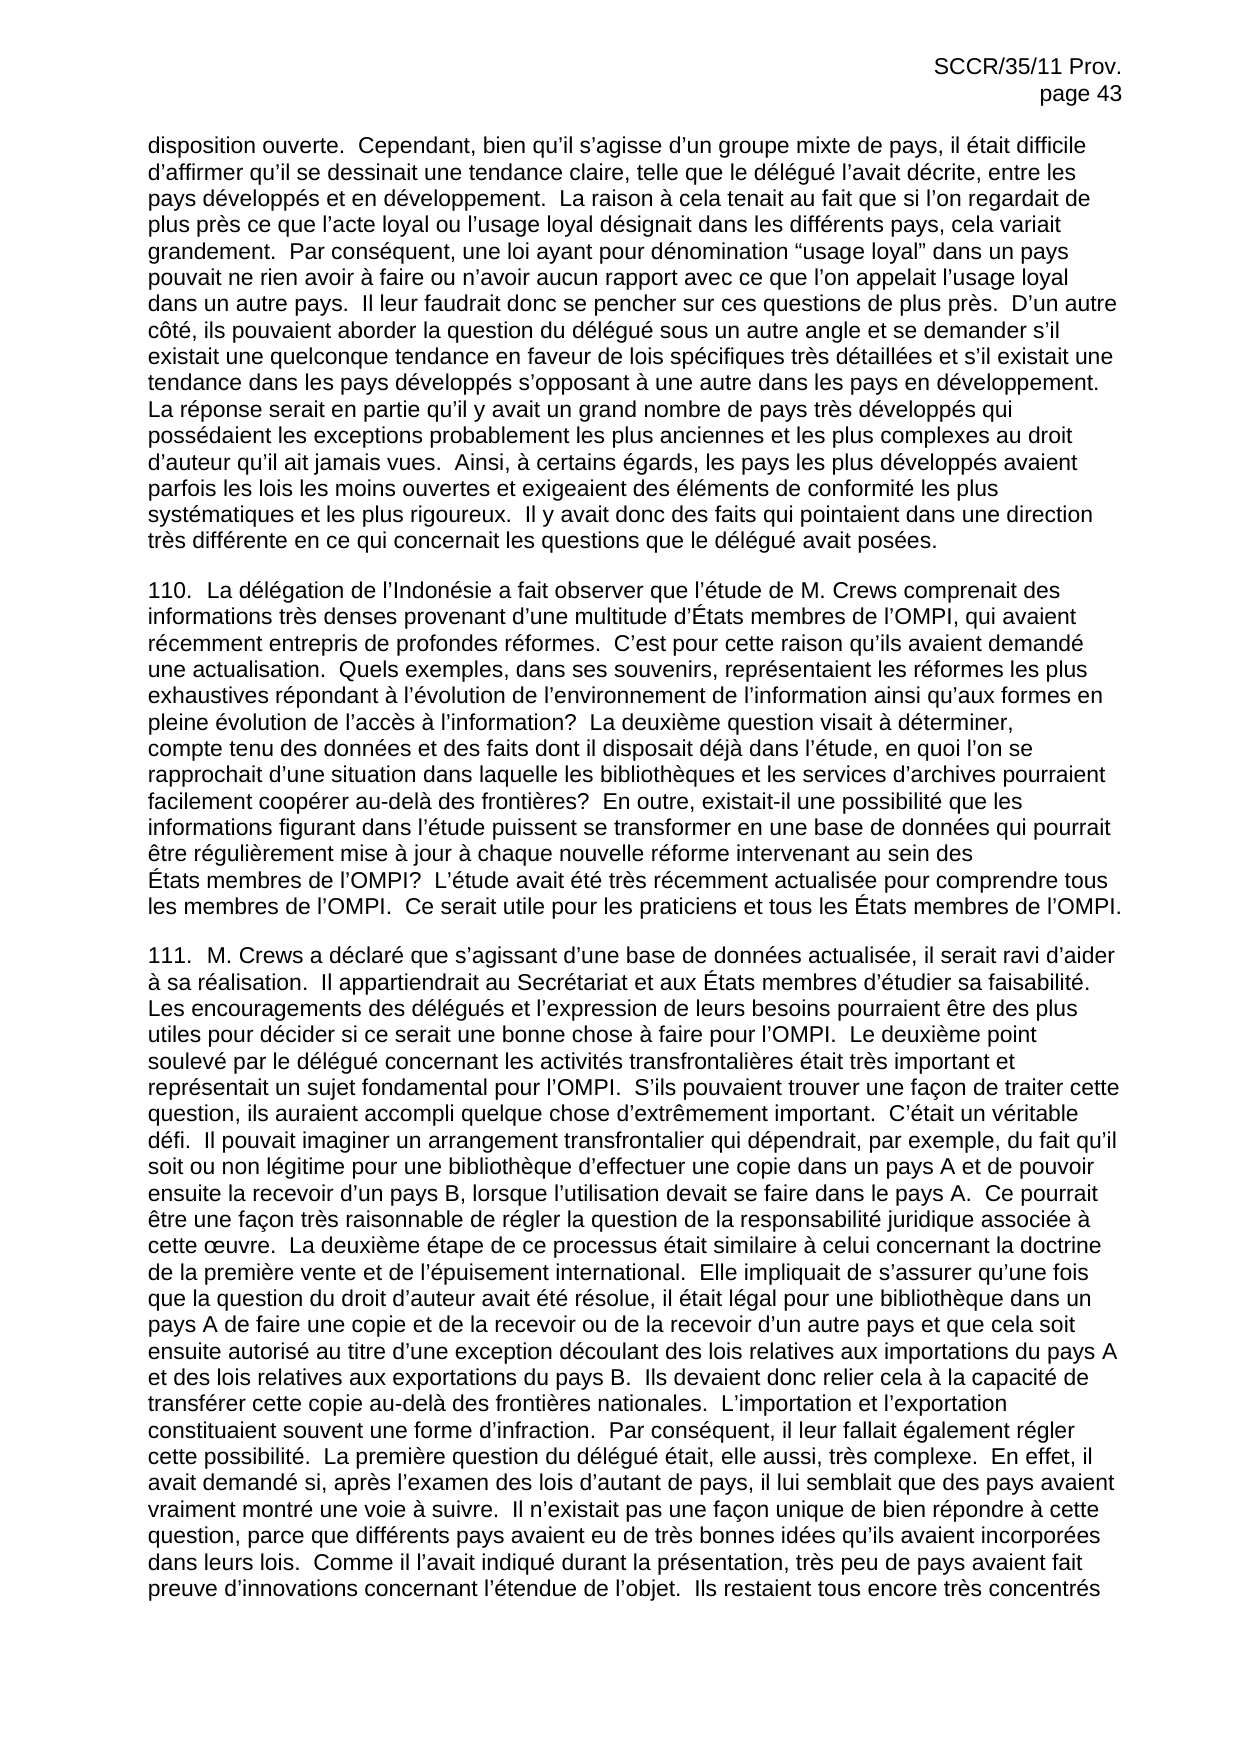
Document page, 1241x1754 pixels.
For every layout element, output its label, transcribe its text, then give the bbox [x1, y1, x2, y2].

text La délégation de l’Indonésie a fait observer que l’étude de M. Crews comprenait des informations très denses provenant d’une multitude d’États membres de l’OMPI, qui avaient récemment entrepris de profondes réformes. C’est pour cette raison qu’ils avaient demandé une actualisation. Quels exemples, dans ses souvenirs, représentaient les réformes les plus exhaustives répondant à l’évolution de l’environnement de l’information ainsi qu’aux formes en pleine évolution de l’accès à l’information? La deuxième question visait à déterminer, compte tenu des données et des faits dont il disposait déjà dans l’étude, en quoi l’on se rapprochait d’une situation dans laquelle les bibliothèques et les services d’archives pourraient facilement coopérer au-delà des frontières? En outre, existait-il une possibilité que les informations figurant dans l’étude puissent se transformer en une base de données qui pourrait être régulièrement mise à jour à chaque nouvelle réforme intervenant au sein des États membres de l’OMPI? L’étude avait été très récemment actualisée pour comprendre tous les membres de l’OMPI. Ce serait utile pour les praticiens et tous les États membres de l’OMPI. [148, 577, 1122, 919]
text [148, 942, 1122, 1601]
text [148, 132, 1122, 554]
